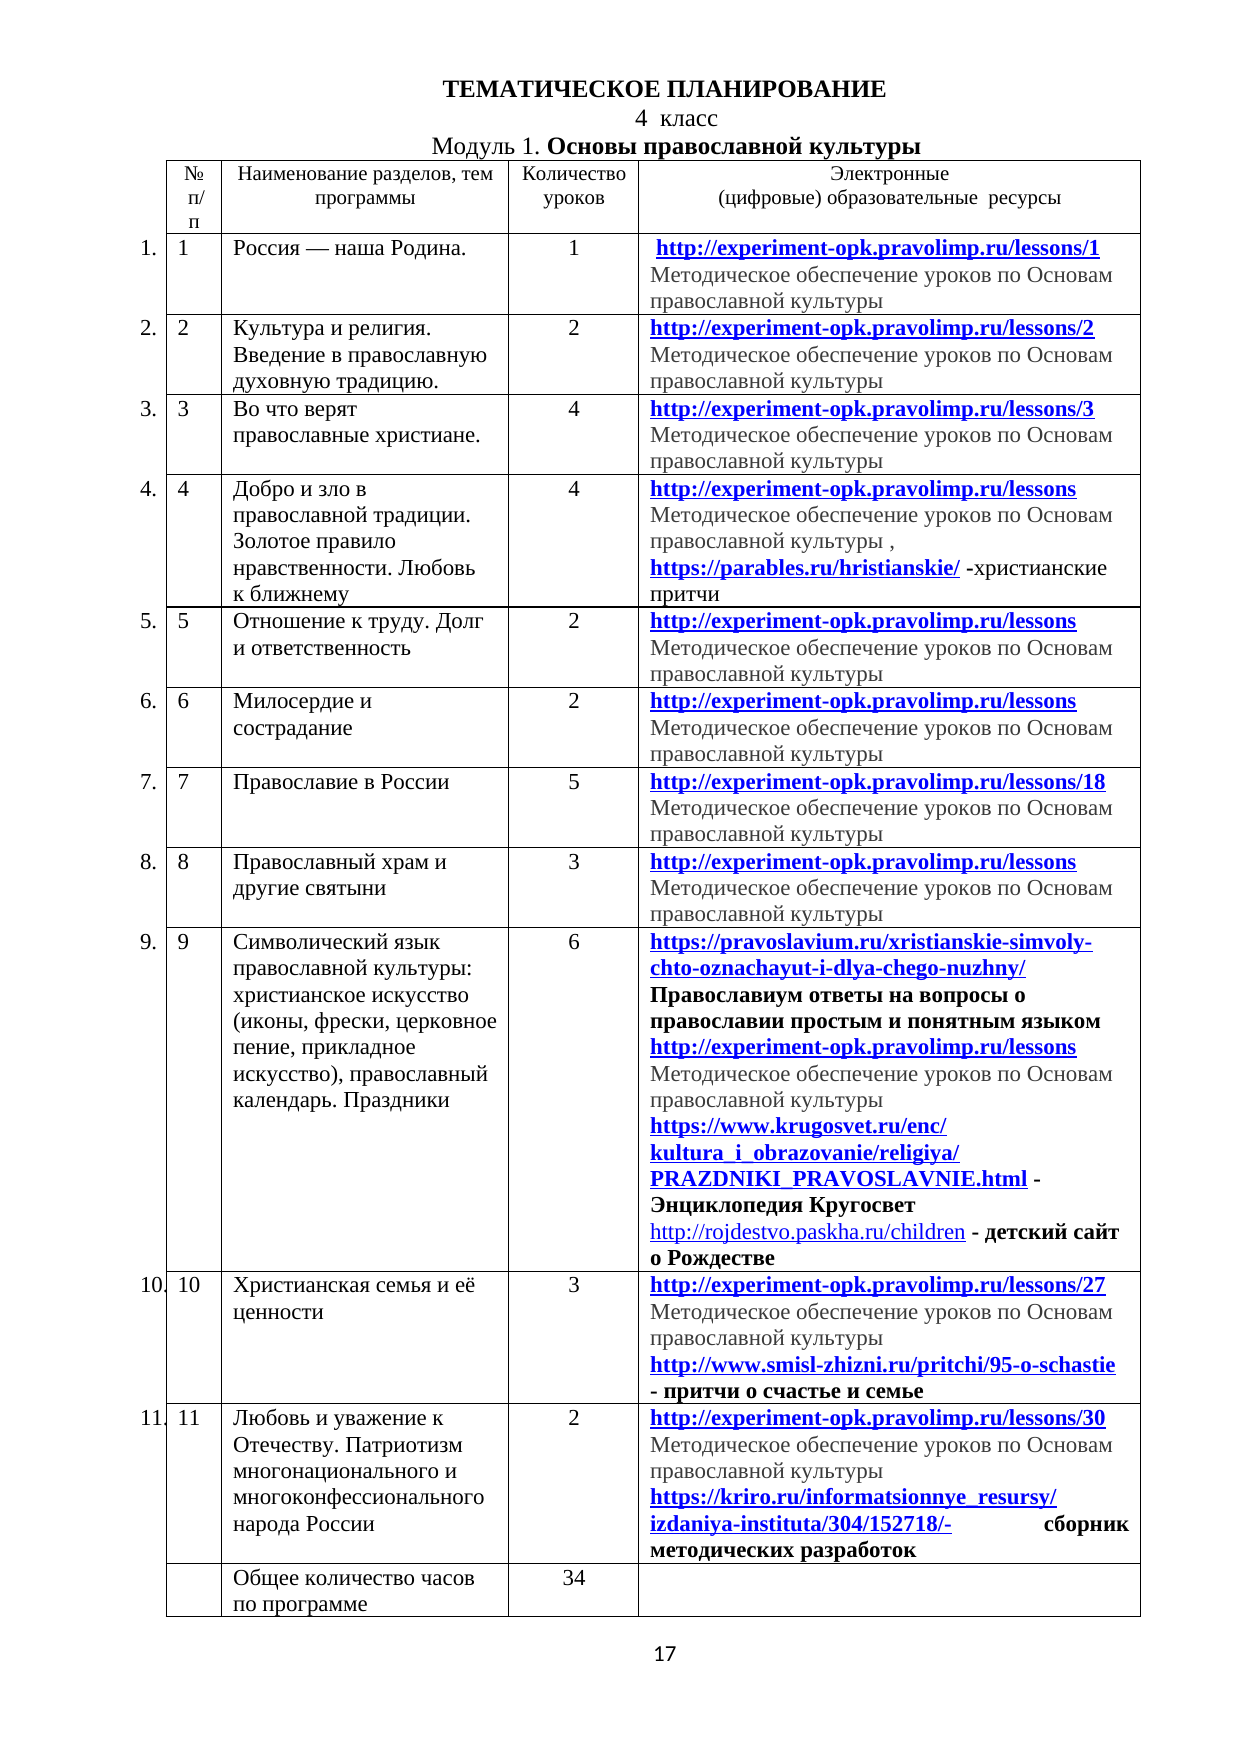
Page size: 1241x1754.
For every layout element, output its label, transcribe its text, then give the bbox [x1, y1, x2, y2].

table_cell 5 [509, 768, 638, 847]
table_cell http://experiment-opk.pravolimp.ru/lessons/27 Методическое обеспечение уроков по Основам православной культуры http://www.smisl-zhizni.ru/pritchi/95-o-schastie - притчи о счастье и семье [639, 1272, 1140, 1403]
table_cell 2 [167, 315, 221, 393]
table_cell 1 [167, 234, 221, 313]
table_cell http://experiment-opk.pravolimp.ru/lessons Методическое обеспечение уроков по Основам православной культуры , https://parables.ru/hristianskie/ -христианские притчи [639, 475, 1140, 606]
table_cell Христианская семья и её ценности [222, 1272, 508, 1403]
table_cell Символический язык православной культуры: христианское искусство (иконы, фрески, церковное пение, прикладное искусство), православный календарь. Праздники [222, 928, 508, 1271]
table_cell http://experiment-opk.pravolimp.ru/lessons/3 Методическое обеспечение уроков по Основам православной культуры [639, 395, 1140, 474]
table_cell http://experiment-opk.pravolimp.ru/lessons/2 Методическое обеспечение уроков по Основам православной культуры [639, 315, 1140, 393]
table_cell Россия — наша Родина. [222, 234, 508, 313]
table_cell http://experiment-opk.pravolimp.ru/lessons/18 Методическое обеспечение уроков по Основам православной культуры [639, 768, 1140, 847]
table_cell 6 [509, 928, 638, 1271]
table_cell http://experiment-opk.pravolimp.ru/lessons Методическое обеспечение уроков по Основам православной культуры [639, 688, 1140, 767]
text 4 класс [177, 103, 1152, 131]
table_cell Православие в России [222, 768, 508, 847]
table_cell http://experiment-opk.pravolimp.ru/lessons Методическое обеспечение уроков по Основам православной культуры [639, 608, 1140, 687]
table_cell 7 [167, 768, 221, 847]
text Модуль 1. Основы православной культуры [177, 131, 1152, 160]
table_cell http://experiment-opk.pravolimp.ru/lessons/1 Методическое обеспечение уроков по Основам православной культуры [639, 234, 1140, 313]
table_cell Милосердие и сострадание [222, 688, 508, 767]
table_cell 11 [167, 1404, 221, 1562]
table_cell 4 [509, 395, 638, 474]
table_cell 34 [509, 1564, 638, 1616]
table_cell 2 [509, 688, 638, 767]
table_cell 9 [167, 928, 221, 1271]
table_cell http://experiment-opk.pravolimp.ru/lessons Методическое обеспечение уроков по Основам православной культуры [639, 848, 1140, 927]
subtitle ТЕМАТИЧЕСКОЕ ПЛАНИРОВАНИЕ [177, 74, 1152, 103]
table_cell 4 [167, 475, 221, 606]
table_cell [167, 1564, 221, 1616]
table_cell 2 [509, 1404, 638, 1562]
table_cell [639, 1564, 1140, 1616]
table_cell 1 [509, 234, 638, 313]
table_cell 3 [509, 1272, 638, 1403]
table_cell Добро и зло в православной традиции. Золотое правило нравственности. Любовь к ближнему [222, 475, 508, 606]
table_cell Общее количество часов по программе [222, 1564, 508, 1616]
table_cell 5 [167, 608, 221, 687]
table_header Электронные (цифровые) образовательные ресурсы [639, 161, 1140, 233]
table_cell http://experiment-opk.pravolimp.ru/lessons/30 Методическое обеспечение уроков по Основам православной культуры https://kriro.ru/informatsionnye_resursy/izdaniya-instituta/304/152718/- сборник методических разработок [639, 1404, 1140, 1562]
table_header Количество уроков [509, 161, 638, 233]
table_cell Культура и религия. Введение в православную духовную традицию. [222, 315, 508, 393]
table_cell Православный храм и другие святыни [222, 848, 508, 927]
table_cell 3 [509, 848, 638, 927]
table_cell Отношение к труду. Долг и ответственность [222, 608, 508, 687]
table_cell 10 [167, 1272, 221, 1403]
table_cell Любовь и уважение к Отечеству. Патриотизм многонационального и многоконфессионального народа России [222, 1404, 508, 1562]
table_cell Во что верят православные христиане. [222, 395, 508, 474]
table_cell https://pravoslavium.ru/xristianskie-simvoly-chto-oznachayut-i-dlya-chego-nuzhny/ Православиум ответы на вопросы о православии простым и понятным языком http://experiment-opk.pravolimp.ru/lessons Методическое обеспечение уроков по Основам православной культуры https://www.krugosvet.ru/enc/kultura_i_obrazovanie/religiya/PRAZDNIKI_PRAVOSLAVNIE.html - Энциклопедия Кругосвет http://rojdestvo.paskha.ru/children - детский сайт о Рождестве [639, 928, 1140, 1271]
table_cell 6 [167, 688, 221, 767]
table_cell 4 [509, 475, 638, 606]
table_cell 3 [167, 395, 221, 474]
table_header Наименование разделов, тем программы [222, 161, 508, 233]
table_header № п/п [167, 161, 221, 233]
table_cell 2 [509, 608, 638, 687]
table_cell 8 [167, 848, 221, 927]
table_cell 2 [509, 315, 638, 393]
